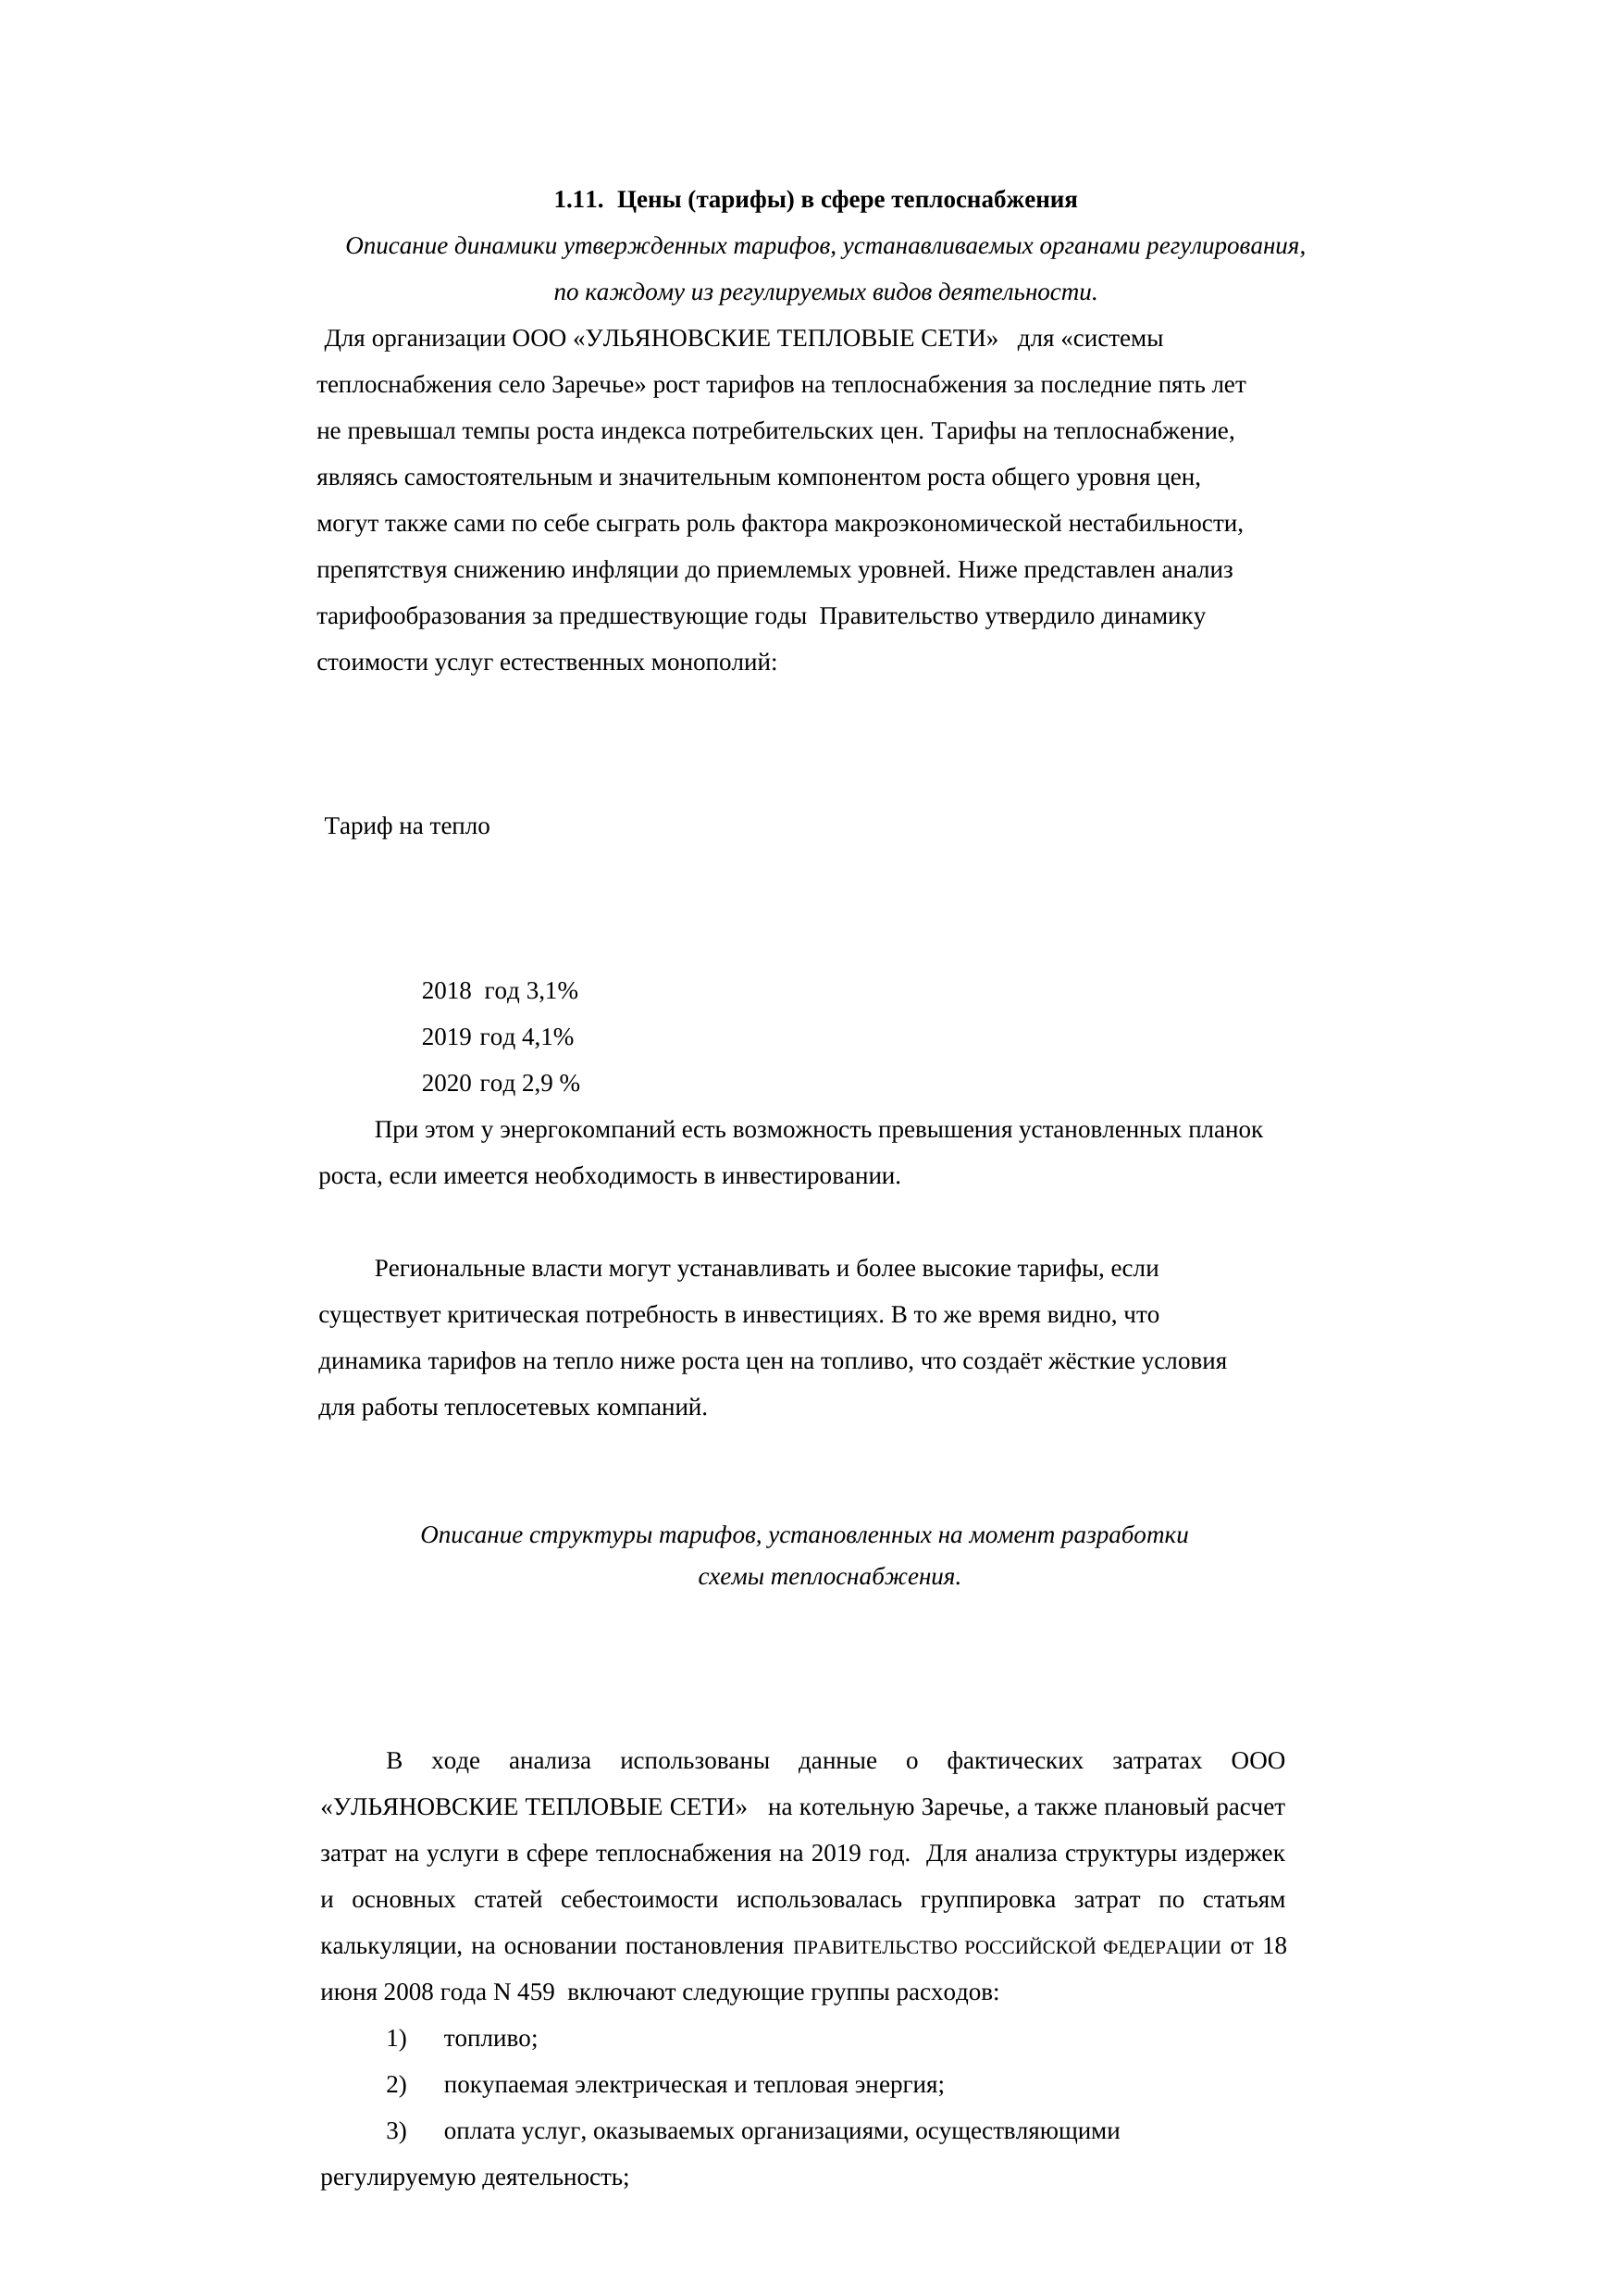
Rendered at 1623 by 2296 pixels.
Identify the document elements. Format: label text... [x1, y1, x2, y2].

text В ходе анализа использованы данные о фактических затратах ООО «УЛЬЯНОВСКИЕ ТЕПЛОВЫЕ СЕТИ» на котельную Заречье, а также плановый расчет затрат на услуги в сфере теплоснабжения на 2019 год. Для анализа структуры издержек и основных статей себестоимости использовалась группировка затрат по статьям калькуляции, на основании постановления ПРАВИТЕЛЬСТВО РОССИЙСКОЙ ФЕДЕРАЦИИ от 18 июня 2008 года N 459 включают следующие группы расходов: [320, 1731, 1287, 2009]
text Для организации ООО «УЛЬЯНОВСКИЕ ТЕПЛОВЫЕ СЕТИ» для «системы теплоснабжения село Заречье» рост тарифов на теплоснабжения за последние пять лет не превышал темпы роста индекса потребительских цен. Тарифы на теплоснабжение, являясь самостоятельным и значительным компонентом роста общего уровня цен, могут также сами по себе сыграть роль фактора макроэкономической нестабильности, препятствуя снижению инфляции до приемлемых уровней. Ниже представлен анализ тарифообразования за предшествующие годы Правительство утвердило динамику стоимости услуг естественных монополий: [316, 309, 1270, 679]
text схемы теплоснабжения. [338, 1565, 1321, 1590]
list топливо; [320, 2009, 1321, 2055]
text Описание структуры тарифов, установленных на момент разработки [301, 1523, 1308, 1548]
list Цены (тарифы) в сфере теплоснабжения [553, 170, 1321, 217]
text Региональные власти могут устанавливать и более высокие тарифы, если существует критическая потребность в инвестициях. В то же время видно, что динамика тарифов на тепло ниже роста цен на топливо, что создаёт жёсткие условия для работы теплосетевых компаний. [318, 1239, 1266, 1424]
text Тариф на тепло [316, 798, 1270, 844]
text Описание динамики утвержденных тарифов, устанавливаемых органами регулирования, по каждому из регулируемых видов деятельности. [330, 217, 1321, 309]
text 2018 год 3,1% [422, 962, 1321, 1008]
list оплата услуг, оказываемых организациями, осуществляющими регулируемую деятельность; [320, 2102, 1164, 2194]
list год 4,1% [422, 1008, 1321, 1054]
list покупаемая электрическая и тепловая энергия; [320, 2055, 1321, 2102]
text При этом у энергокомпаний есть возможность превышения установленных планок роста, если имеется необходимость в инвестировании. [318, 1100, 1266, 1193]
list год 2,9 % [422, 1054, 1321, 1100]
